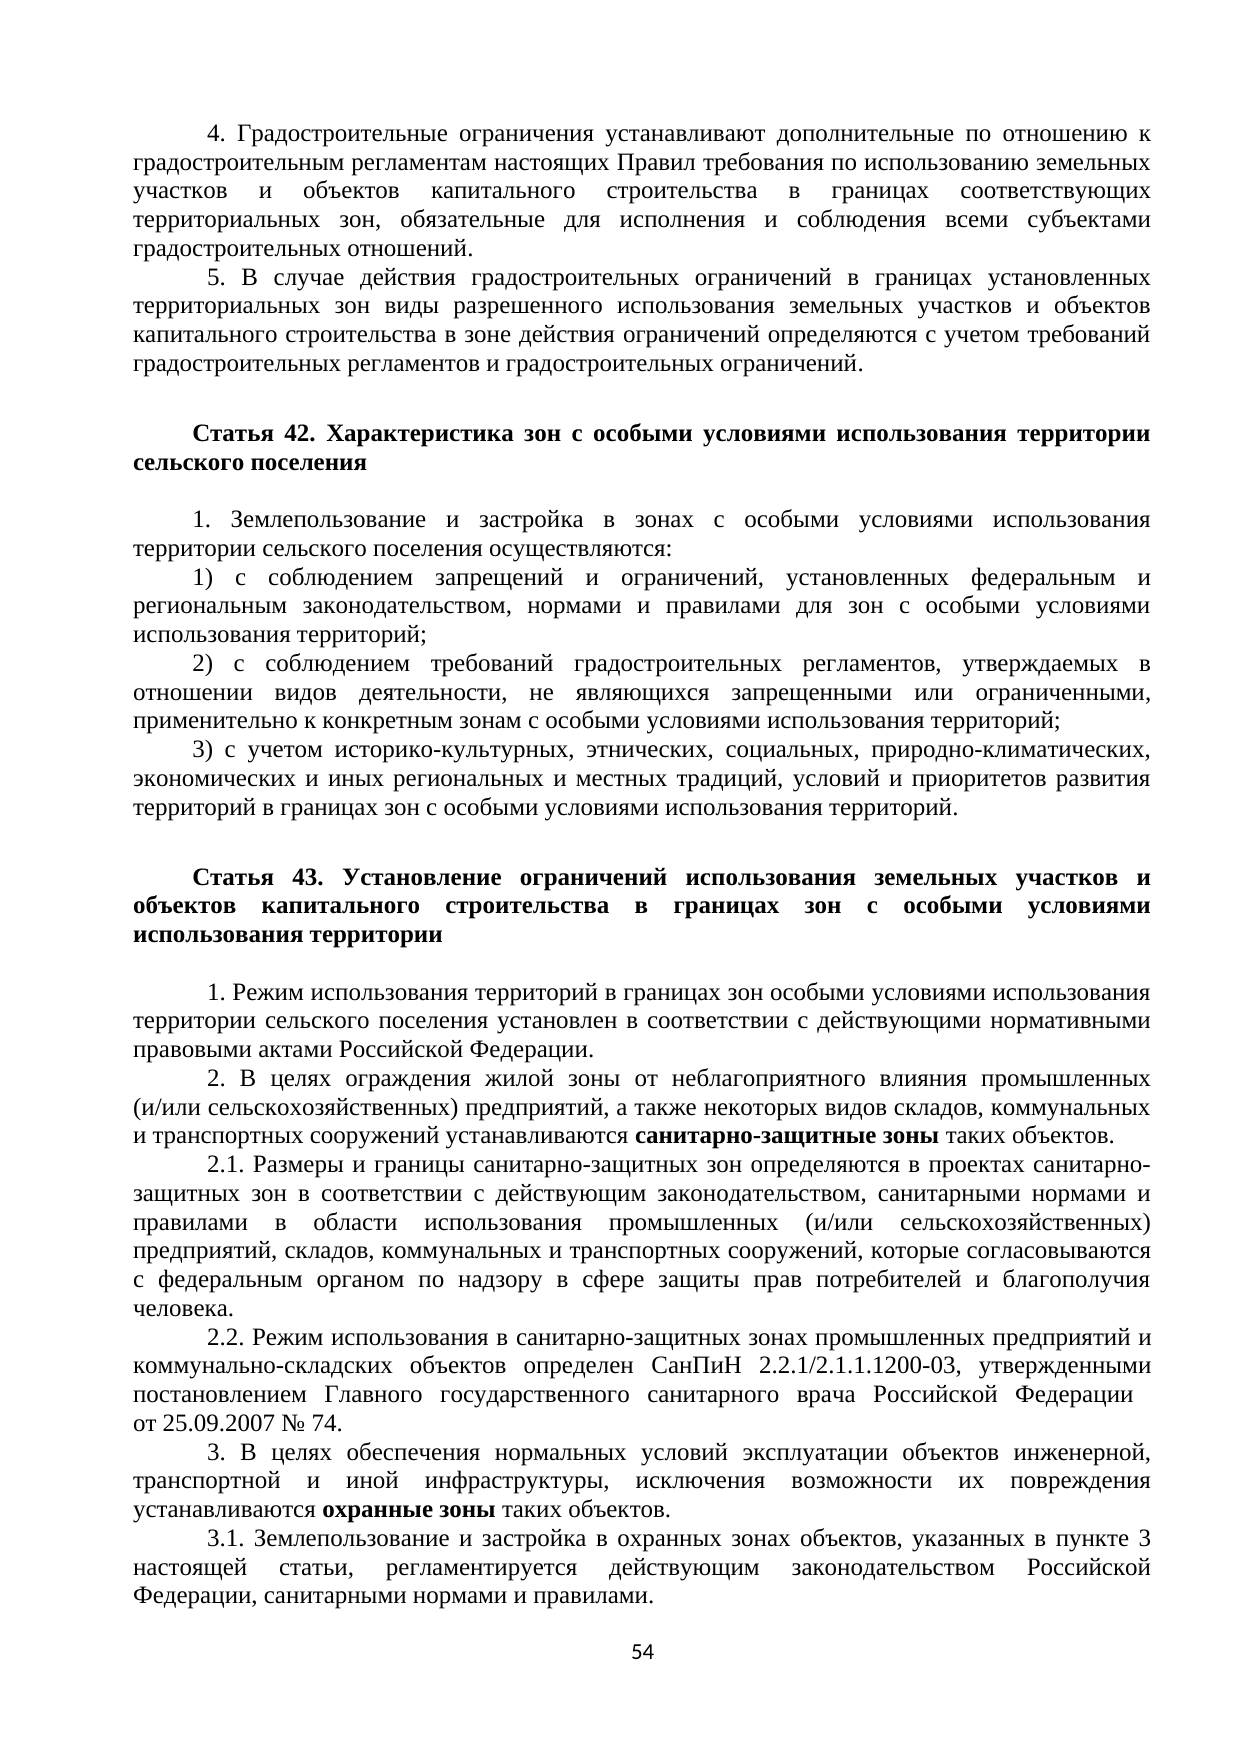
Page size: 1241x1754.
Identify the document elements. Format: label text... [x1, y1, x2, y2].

text 3) с учетом историко-культурных, этнических, социальных, природно-климатических, экономических и иных региональных и местных традиций, условий и приоритетов развития территорий в границах зон с особыми условиями использования территорий. [133, 734, 1152, 821]
text 2.2. Режим использования в санитарно-защитных зонах промышленных предприятий и коммунально-складских объектов определен СанПиН 2.2.1/2.1.1.1200-03, утвержденными постановлением Главного государственного санитарного врача Российской Федерации от 25.09.2007 № 74. [133, 1322, 1152, 1437]
text 2. В целях ограждения жилой зоны от неблагоприятного влияния промышленных (и/или сельскохозяйственных) предприятий, а также некоторых видов складов, коммунальных и транспортных сооружений устанавливаются санитарно-защитные зоны таких объектов. [133, 1063, 1152, 1149]
text 5. В случае действия градостроительных ограничений в границах установленных территориальных зон виды разрешенного использования земельных участков и объектов капитального строительства в зоне действия ограничений определяются с учетом требований градостроительных регламентов и градостроительных ограничений. [133, 262, 1152, 377]
text Статья 42. Характеристика зон с особыми условиями использования территории сельского поселения [133, 418, 1152, 476]
text 3.1. Землепользование и застройка в охранных зонах объектов, указанных в пункте 3 настоящей статьи, регламентируется действующим законодательством Российской Федерации, санитарными нормами и правилами. [133, 1523, 1152, 1609]
text Статья 43. Установление ограничений использования земельных участков и объектов капитального строительства в границах зон с особыми условиями использования территории [133, 862, 1152, 948]
text 4. Градостроительные ограничения устанавливают дополнительные по отношению к градостроительным регламентам настоящих Правил требования по использованию земельных участков и объектов капитального строительства в границах соответствующих территориальных зон, обязательные для исполнения и соблюдения всеми субъектами градостроительных отношений. [133, 118, 1152, 262]
text 3. В целях обеспечения нормальных условий эксплуатации объектов инженерной, транспортной и иной инфраструктуры, исключения возможности их повреждения устанавливаются охранные зоны таких объектов. [133, 1437, 1152, 1523]
text 1. Режим использования территорий в границах зон особыми условиями использования территории сельского поселения установлен в соответствии с действующими нормативными правовыми актами Российской Федерации. [133, 977, 1152, 1063]
text 2.1. Размеры и границы санитарно-защитных зон определяются в проектах санитарно-защитных зон в соответствии с действующим законодательством, санитарными нормами и правилами в области использования промышленных (и/или сельскохозяйственных) предприятий, складов, коммунальных и транспортных сооружений, которые согласовываются с федеральным органом по надзору в сфере защиты прав потребителей и благополучия человека. [133, 1149, 1152, 1322]
text 2) с соблюдением требований градостроительных регламентов, утверждаемых в отношении видов деятельности, не являющихся запрещенными или ограниченными, применительно к конкретным зонам с особыми условиями использования территорий; [133, 648, 1152, 734]
text 1) с соблюдением запрещений и ограничений, установленных федеральным и региональным законодательством, нормами и правилами для зон с особыми условиями использования территорий; [133, 562, 1152, 648]
text 1. Землепользование и застройка в зонах с особыми условиями использования территории сельского поселения осуществляются: [133, 504, 1152, 562]
